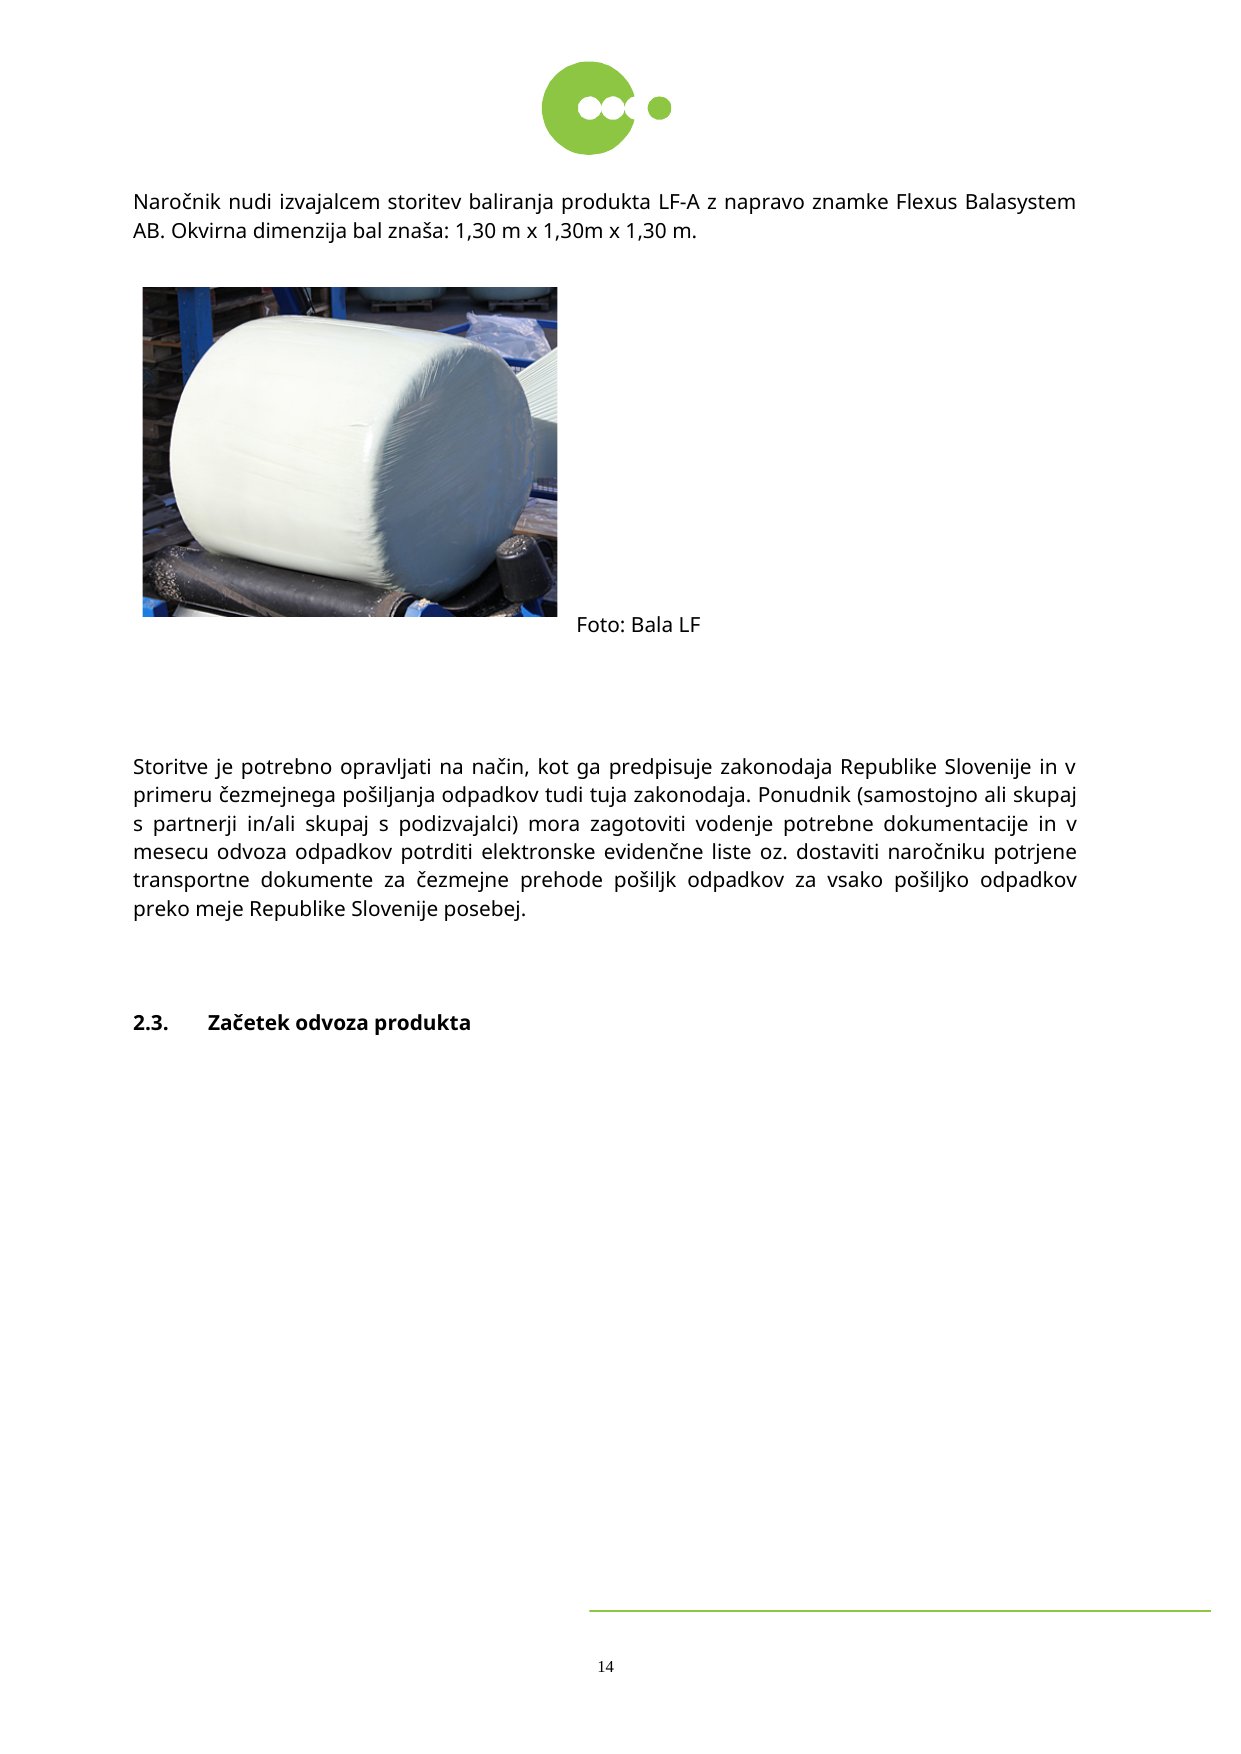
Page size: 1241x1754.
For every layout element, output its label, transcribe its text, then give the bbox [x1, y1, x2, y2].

text Naročnik nudi izvajalcem storitev baliranja produkta LF-A z napravo znamke Flexus Balasystem AB. Okvirna dimenzija bal znaša: 1,30 m x 1,30m x 1,30 m. [133, 187, 1078, 244]
text Foto: Bala LF [133, 610, 1078, 638]
list Začetek odvoza produkta [133, 1008, 1078, 1036]
text Storitve je potrebno opravljati na način, kot ga predpisuje zakonodaja Republike Slovenije in v primeru čezmejnega pošiljanja odpadkov tudi tuja zakonodaja. Ponudnik (samostojno ali skupaj s partnerji in/ali skupaj s podizvajalci) mora zagotoviti vodenje potrebne dokumentacije in v mesecu odvoza odpadkov potrditi elektronske evidenčne liste oz. dostaviti naročniku potrjene transportne dokumente za čezmejne prehode pošiljk odpadkov za vsako pošiljko odpadkov preko meje Republike Slovenije posebej. [133, 752, 1078, 922]
picture [141, 287, 558, 616]
